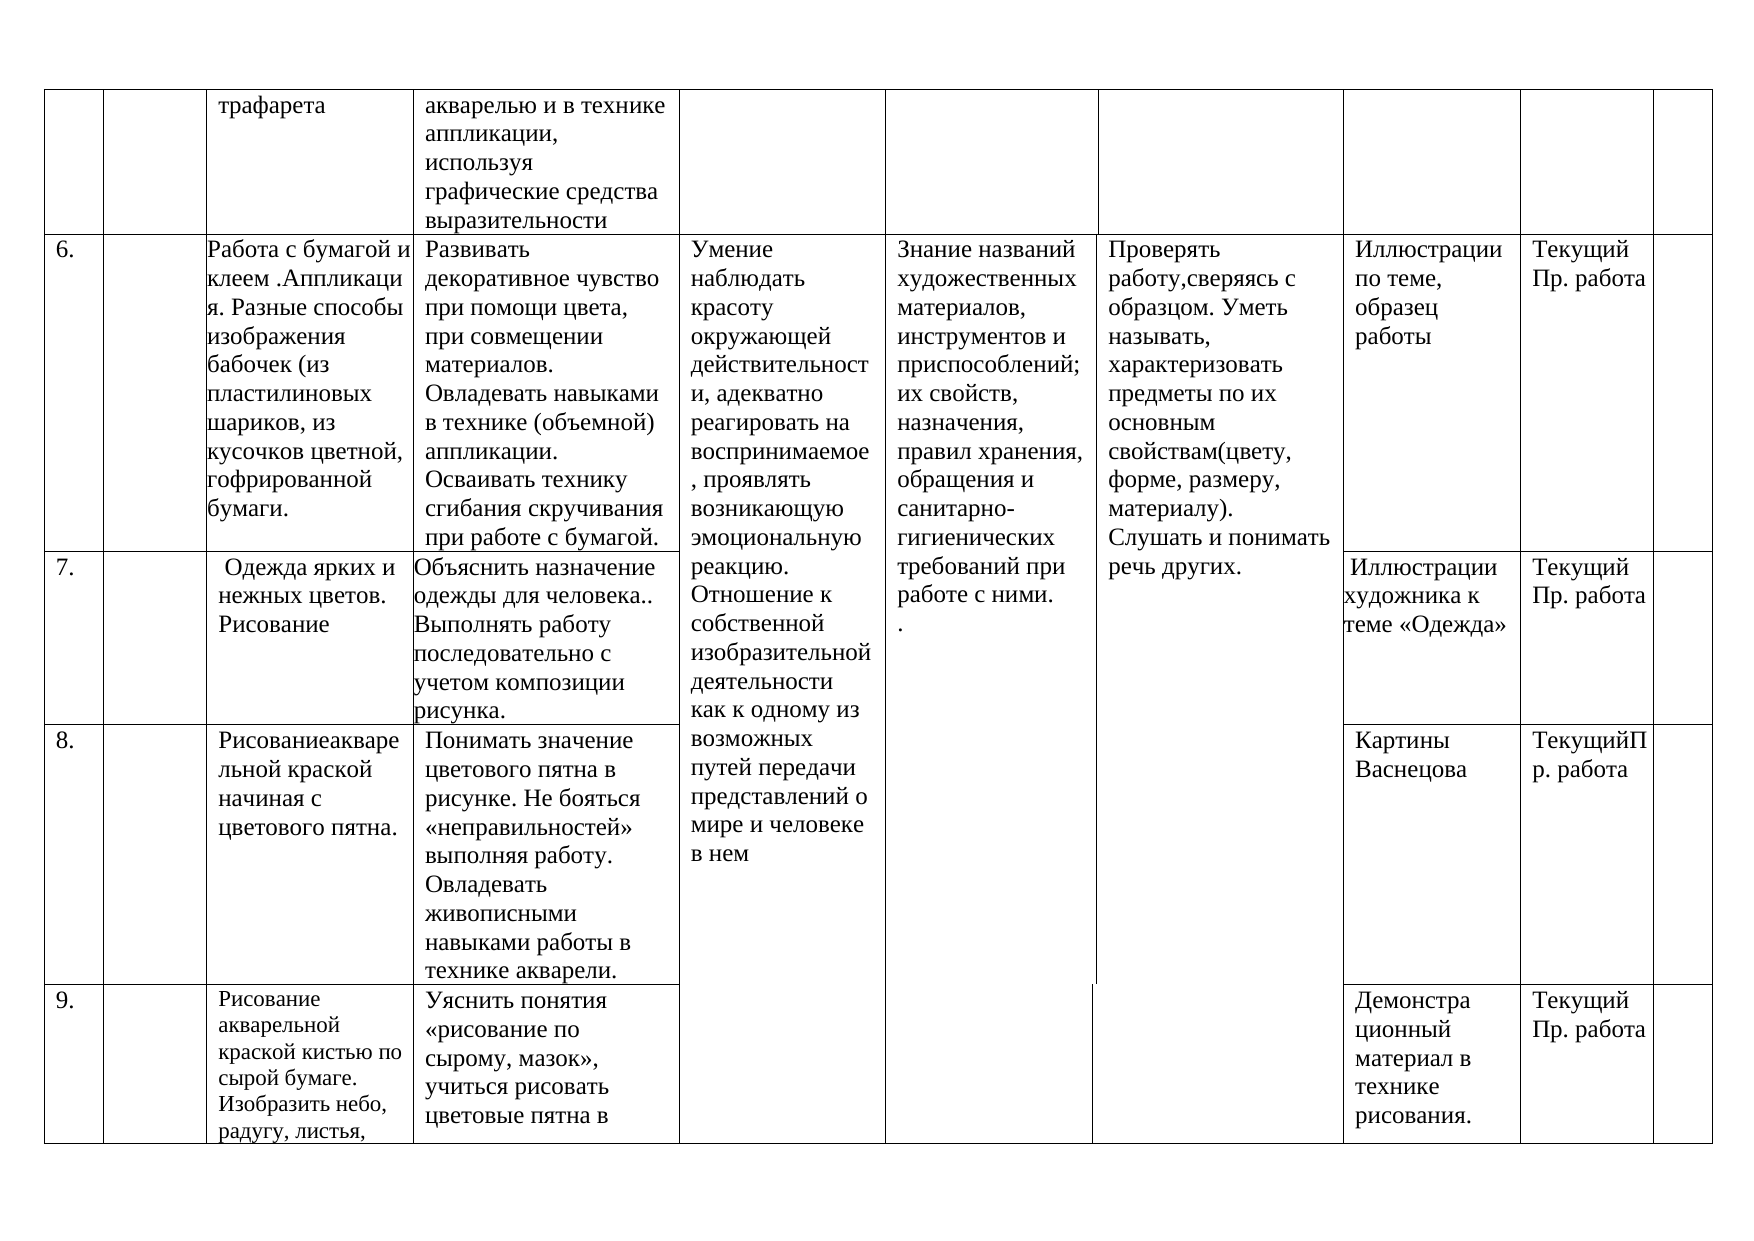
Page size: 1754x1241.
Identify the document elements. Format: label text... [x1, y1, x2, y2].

table_cell [104, 235, 206, 551]
table_cell Рисованиеакварельной краской начиная с цветового пятна. [207, 725, 413, 984]
table_cell [1654, 552, 1712, 724]
table_cell Картины Васнецова [1344, 725, 1520, 984]
table_cell [104, 985, 206, 1143]
table_cell [1654, 90, 1712, 233]
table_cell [1344, 985, 1520, 1143]
table_cell 8. [45, 725, 103, 984]
table_cell [1654, 235, 1712, 551]
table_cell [207, 90, 413, 233]
table_cell [1654, 725, 1712, 984]
table_cell 7. [45, 552, 103, 724]
table_cell Иллюстрации по теме, образец работы [1344, 235, 1520, 551]
table_cell 5. [45, 90, 103, 233]
table_cell Текущий Пр. работа [1521, 552, 1653, 724]
table_cell Текущий Пр. работа [1521, 985, 1653, 1143]
table_cell Проверять работу,сверяясь с образцом. Уметь называть, характеризовать предметы по их основным свойствам(цвету, форме, размеру, материалу). Слушать и понимать речь других. [1097, 235, 1343, 984]
table_cell Работа с бумагой и клеем .Аппликация. Разные способы изображения бабочек (из пластилиновых шариков, из кусочков цветной, гофрированной бумаги. [207, 235, 413, 551]
table_cell Развивать декоративное чувство при помощи цвета, при совмещении материалов. Овладевать навыками в технике (объемной) аппликации. Осваивать технику сгибания скручивания при работе с бумагой. [414, 235, 679, 551]
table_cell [414, 985, 679, 1143]
table_cell [104, 725, 206, 984]
table_cell Иллюстрации художника к теме «Одежда» [1344, 552, 1520, 724]
table_cell [104, 90, 206, 233]
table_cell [207, 985, 413, 1143]
table_cell [886, 984, 1092, 1143]
table_cell Понимать значение цветового пятна в рисунке. Не бояться «неправильностей» выполняя работу. Овладевать живописными навыками работы в технике акварели. [414, 725, 679, 984]
table_cell 9. [45, 985, 103, 1143]
table_cell [680, 90, 885, 233]
table_cell 6. [45, 235, 103, 551]
table_cell ТекущийПр. работа [1521, 725, 1653, 984]
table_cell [414, 90, 679, 233]
table_cell [104, 552, 206, 724]
table_cell Знание названий художественных материалов, инструментов и приспособлений; их свойств, назначения, правил хранения, обращения и санитарно-гигиенических требований при работе с ними. . [886, 235, 1096, 984]
table_cell Одежда ярких и нежных цветов. Рисование [207, 552, 413, 724]
table_cell Умение наблюдать красоту окружающей действительности, адекватно реагировать на воспринимаемое, проявлять возникающую эмоциональную реакцию. Отношение к собственной изобразительной деятельности как к одному из возможных путей передачи представлений о мире и человеке в нем [680, 235, 885, 1143]
table_cell Объяснить назначение одежды для человека.. Выполнять работу последовательно с учетом композиции рисунка. [414, 552, 679, 724]
table_cell [1093, 984, 1343, 1143]
table_cell [1654, 985, 1712, 1143]
table_cell Текущий Пр. работа [1521, 235, 1653, 551]
